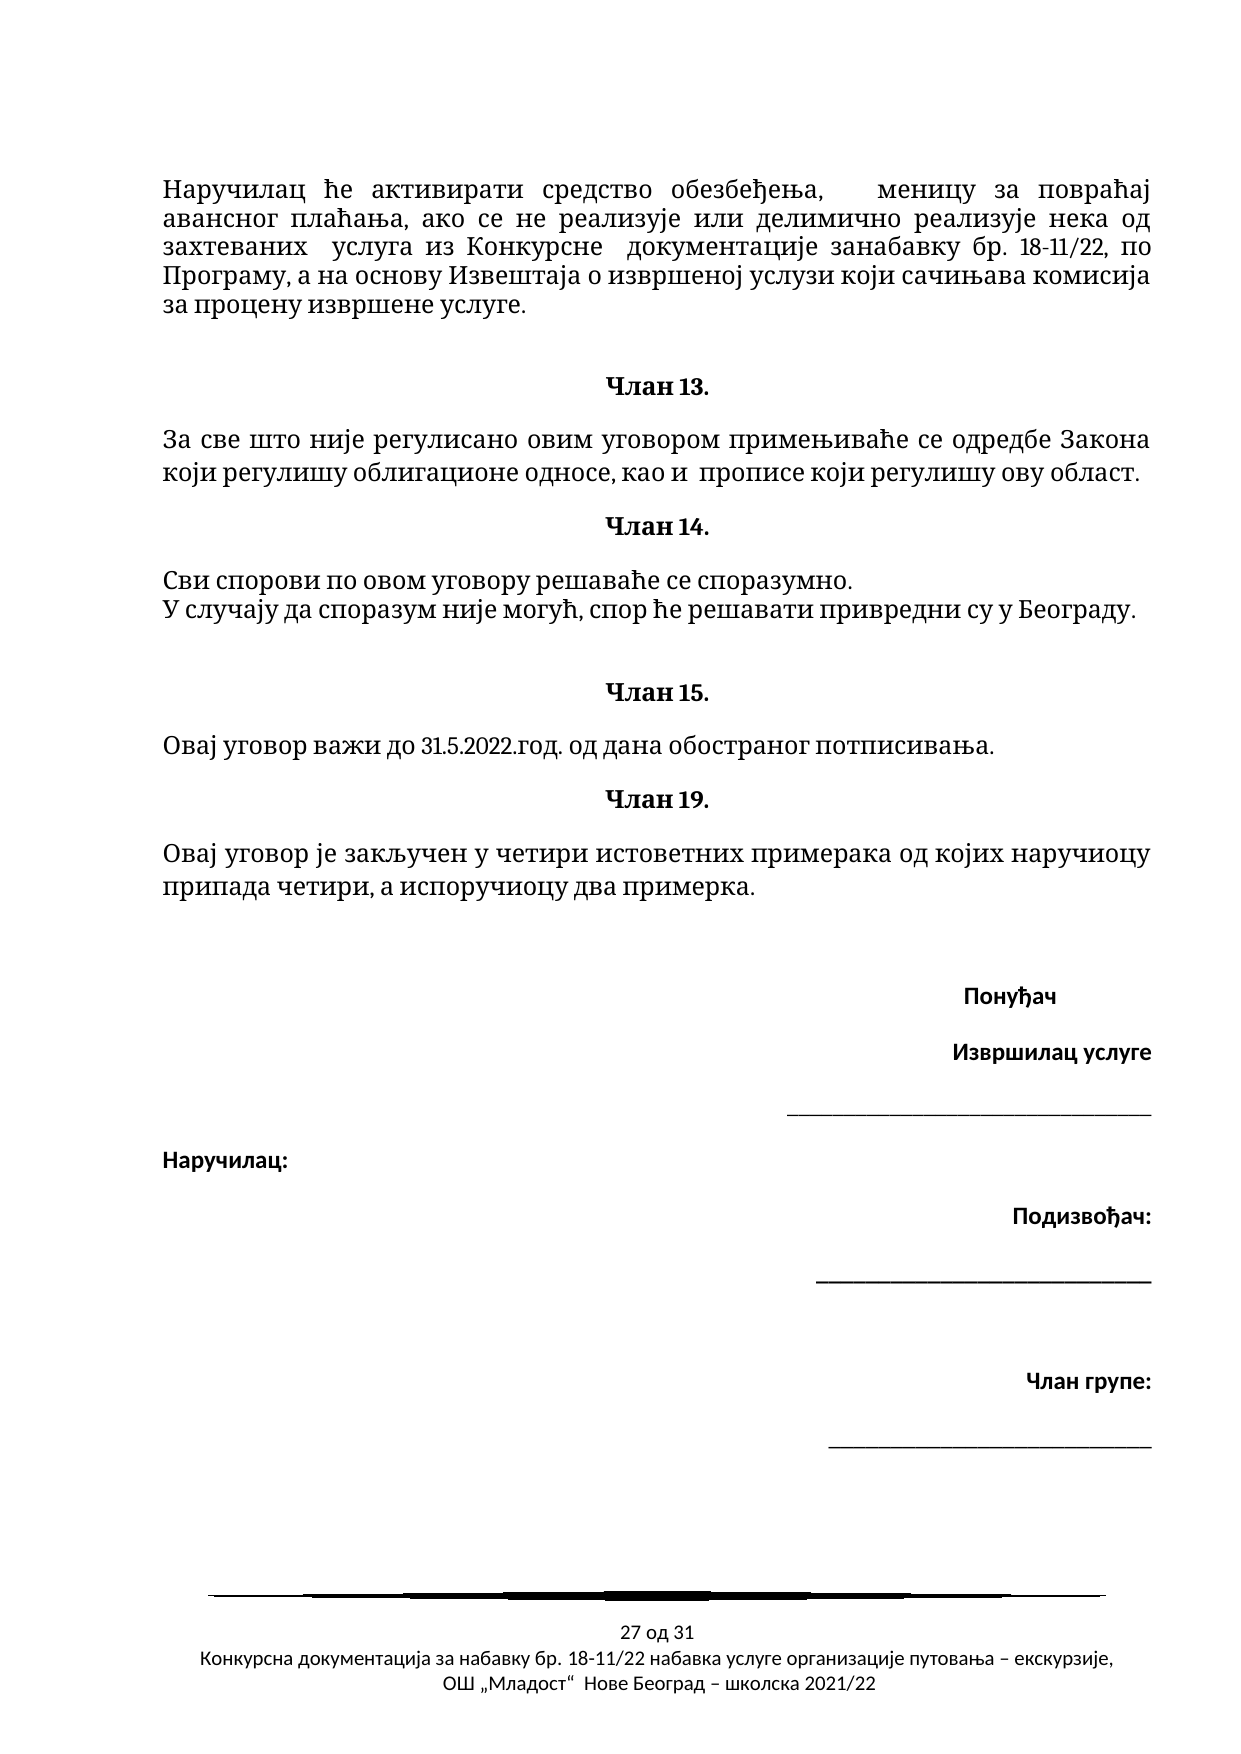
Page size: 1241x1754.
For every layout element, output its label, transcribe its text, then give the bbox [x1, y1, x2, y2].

text Члан групе: [162, 1365, 1152, 1396]
text Овај уговор је закључен у четири истоветних примерака од којих наручиоцу припада четири, а испоручиоцу два примерка. [162, 840, 1152, 902]
text Члан 19. [162, 786, 1152, 815]
text Извршилац услуге [162, 1036, 1152, 1066]
text У случају да споразум није могућ, спор ће решавати привредни су у Београду. [162, 596, 1152, 624]
text Сви спорови по овом уговору решаваће се споразумно. [162, 567, 1152, 596]
text ___________________________ [162, 1256, 1152, 1287]
text Наручилац: [162, 1144, 1152, 1175]
text Члан 15. [162, 678, 1152, 707]
text Члан 13. [162, 372, 1152, 401]
text За све што није регулисано овим уговором примењиваће се одредбе Закона који регулишу облигационе односе, као и прописе који регулишу ову област. [162, 426, 1152, 488]
text Члан 14. [162, 513, 1152, 542]
text Понуђач [162, 980, 1152, 1010]
text Наручилац ће активирати средство обезбеђења, меницу за повраћај авансног плаћања, ако се не реализује или делимично реализује нека од захтеваних услуга из Конкурсне документације занабавку бр. 18-11/22, по Програму, а на основу Извештаја о извршеној услузи који сачињава комисија за процену извршене услуге. [162, 176, 1152, 319]
text Подизвођач: [162, 1200, 1152, 1231]
text __________________________ [162, 1421, 1152, 1451]
text Овај уговор важи до 31.5.2022.год. од дана обостраног потписивања. [162, 732, 1152, 761]
text ________________________________ [162, 1092, 1152, 1119]
